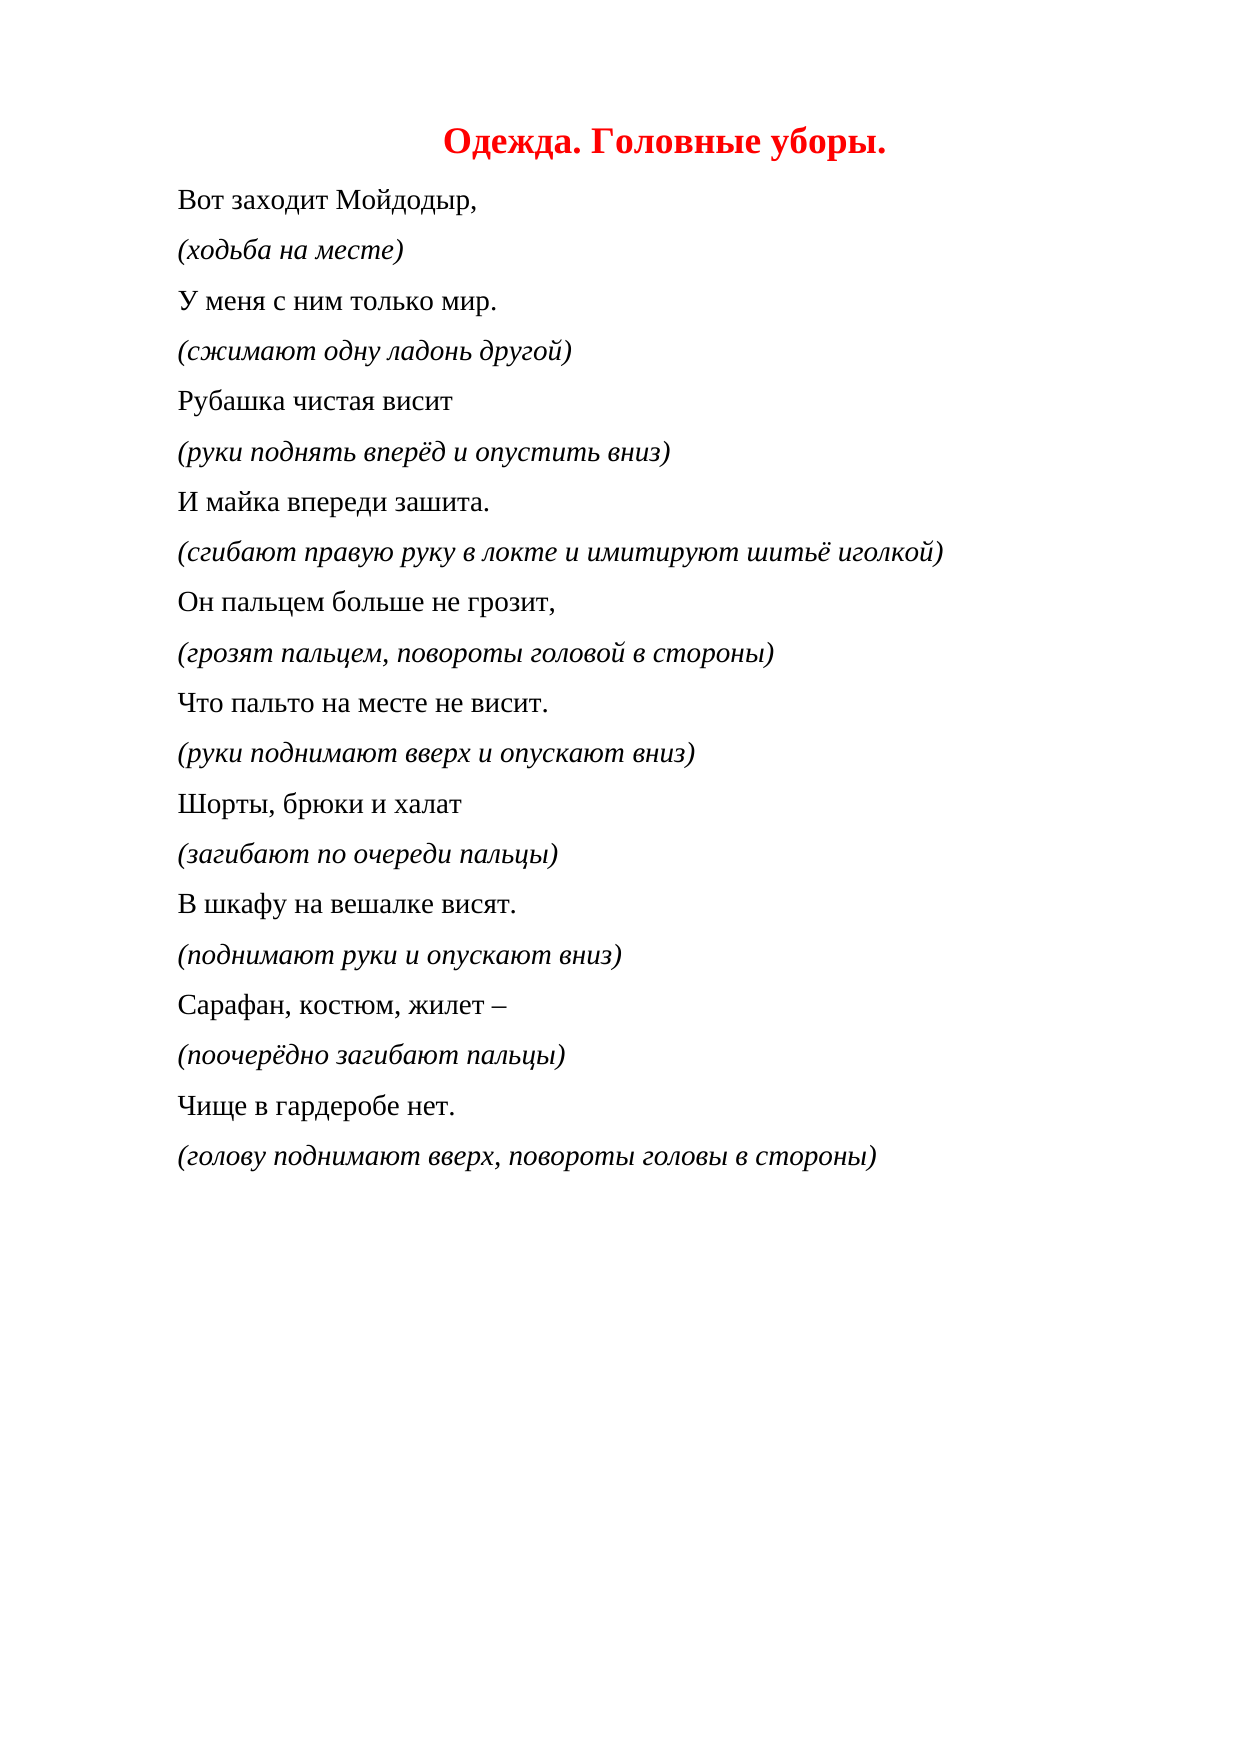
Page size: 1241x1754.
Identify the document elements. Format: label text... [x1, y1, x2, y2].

text Рубашка чистая висит [177, 383, 1152, 417]
text Что пальто на месте не висит. [177, 685, 1152, 719]
text Чище в гардеробе нет. [177, 1088, 1152, 1121]
text (сжимают одну ладонь другой) [177, 333, 1152, 367]
text В шкафу на вешалке висят. [177, 886, 1152, 920]
text (поочерёдно загибают пальцы) [177, 1037, 1152, 1071]
text (загибают по очереди пальцы) [177, 836, 1152, 870]
text И майка впереди зашита. [177, 484, 1152, 517]
text (ходьба на месте) [177, 232, 1152, 266]
text У меня с ним только мир. [177, 283, 1152, 316]
text Шорты, брюки и халат [177, 786, 1152, 819]
text (руки поднять вперёд и опустить вниз) [177, 434, 1152, 467]
text Сарафан, костюм, жилет – [177, 987, 1152, 1021]
text Он пальцем больше не грозит, [177, 584, 1152, 618]
text Вот заходит Мойдодыр, [177, 182, 1152, 216]
text (грозят пальцем, повороты головой в стороны) [177, 635, 1152, 668]
text (сгибают правую руку в локте и имитируют шитьё иголкой) [177, 534, 1152, 568]
text (поднимают руки и опускают вниз) [177, 937, 1152, 970]
text (голову поднимают вверх, повороты головы в стороны) [177, 1138, 1152, 1172]
text (руки поднимают вверх и опускают вниз) [177, 736, 1152, 769]
text Одежда. Головные уборы. [177, 118, 1152, 161]
